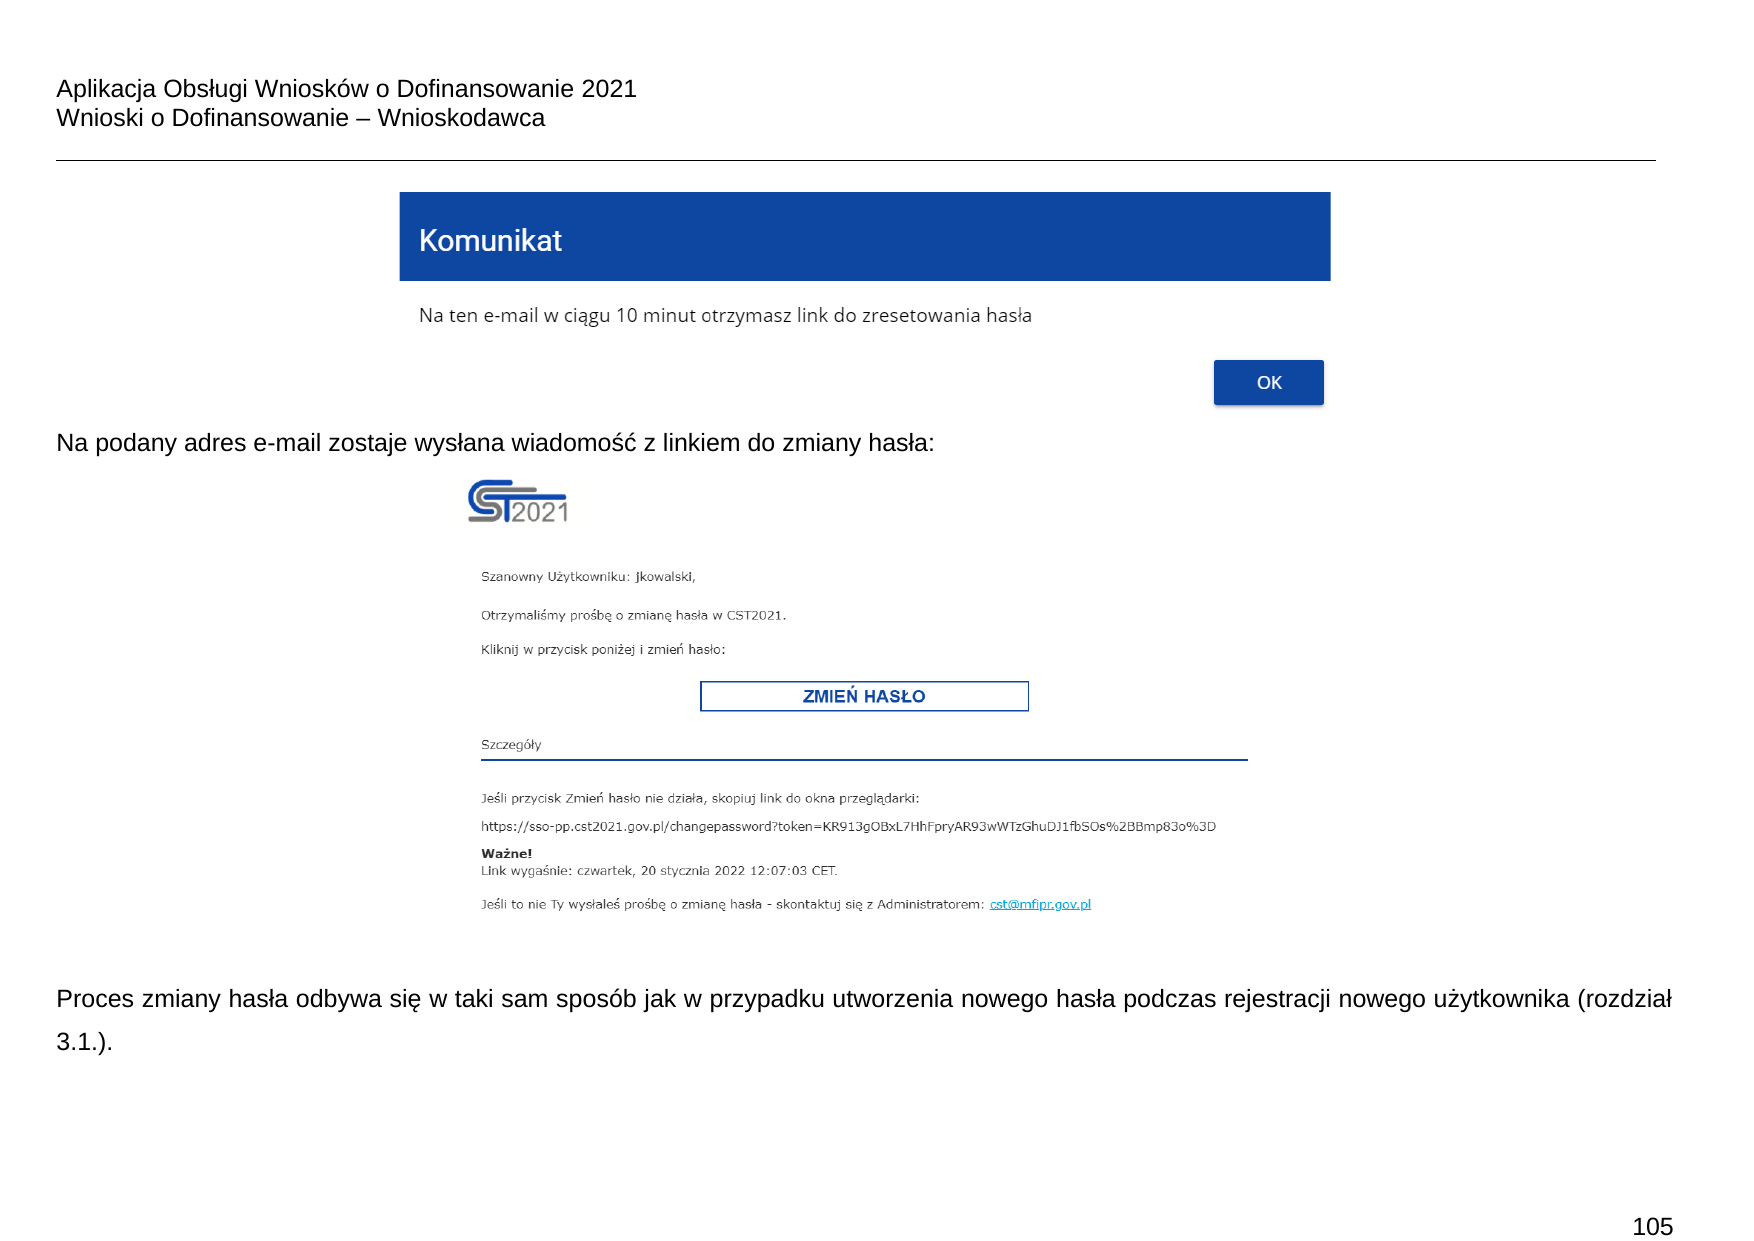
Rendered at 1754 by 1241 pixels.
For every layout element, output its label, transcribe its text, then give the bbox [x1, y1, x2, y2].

text Proces zmiany hasła odbywa się w taki sam sposób jak w przypadku utworzenia nowego hasła podczas rejestracji nowego użytkownika (rozdział 3.1.). [56, 983, 1674, 1055]
text Na podany adres e-mail zostaje wysłana wiadomość z linkiem do zmiany hasła: [56, 428, 1674, 457]
picture [399, 192, 1331, 414]
picture [451, 471, 1280, 926]
